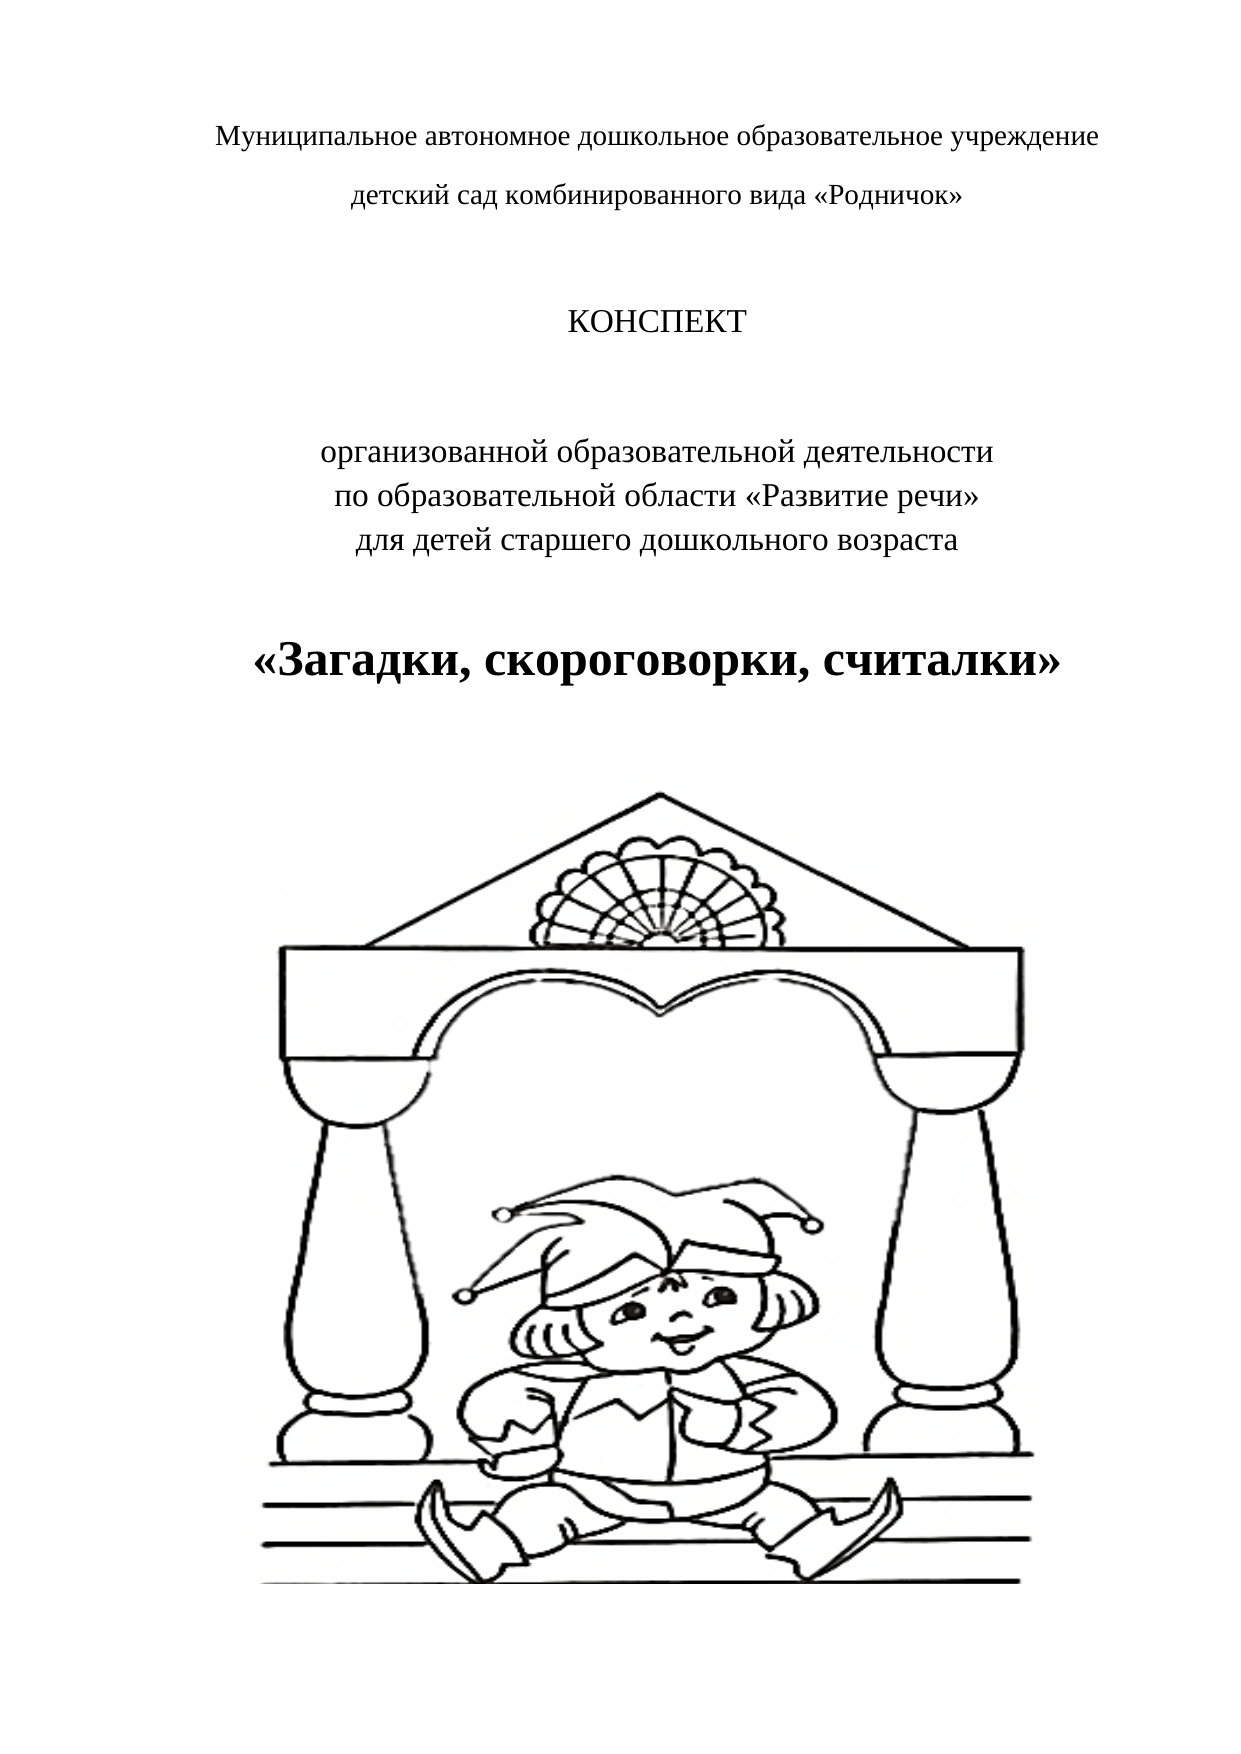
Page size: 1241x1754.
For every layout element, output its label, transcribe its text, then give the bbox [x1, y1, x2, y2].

text детский сад комбинированного вида «Родничок» [162, 177, 1152, 211]
text по образовательной области «Развитие речи» [162, 476, 1152, 514]
picture [247, 779, 1044, 1584]
text КОНСПЕКТ [162, 302, 1152, 340]
text Муниципальное автономное дошкольное образовательное учреждение [162, 118, 1152, 152]
text «Загадки, скороговорки, считалки» [162, 629, 1152, 686]
text организованной образовательной деятельности [162, 432, 1152, 470]
text для детей старшего дошкольного возраста [162, 520, 1152, 558]
